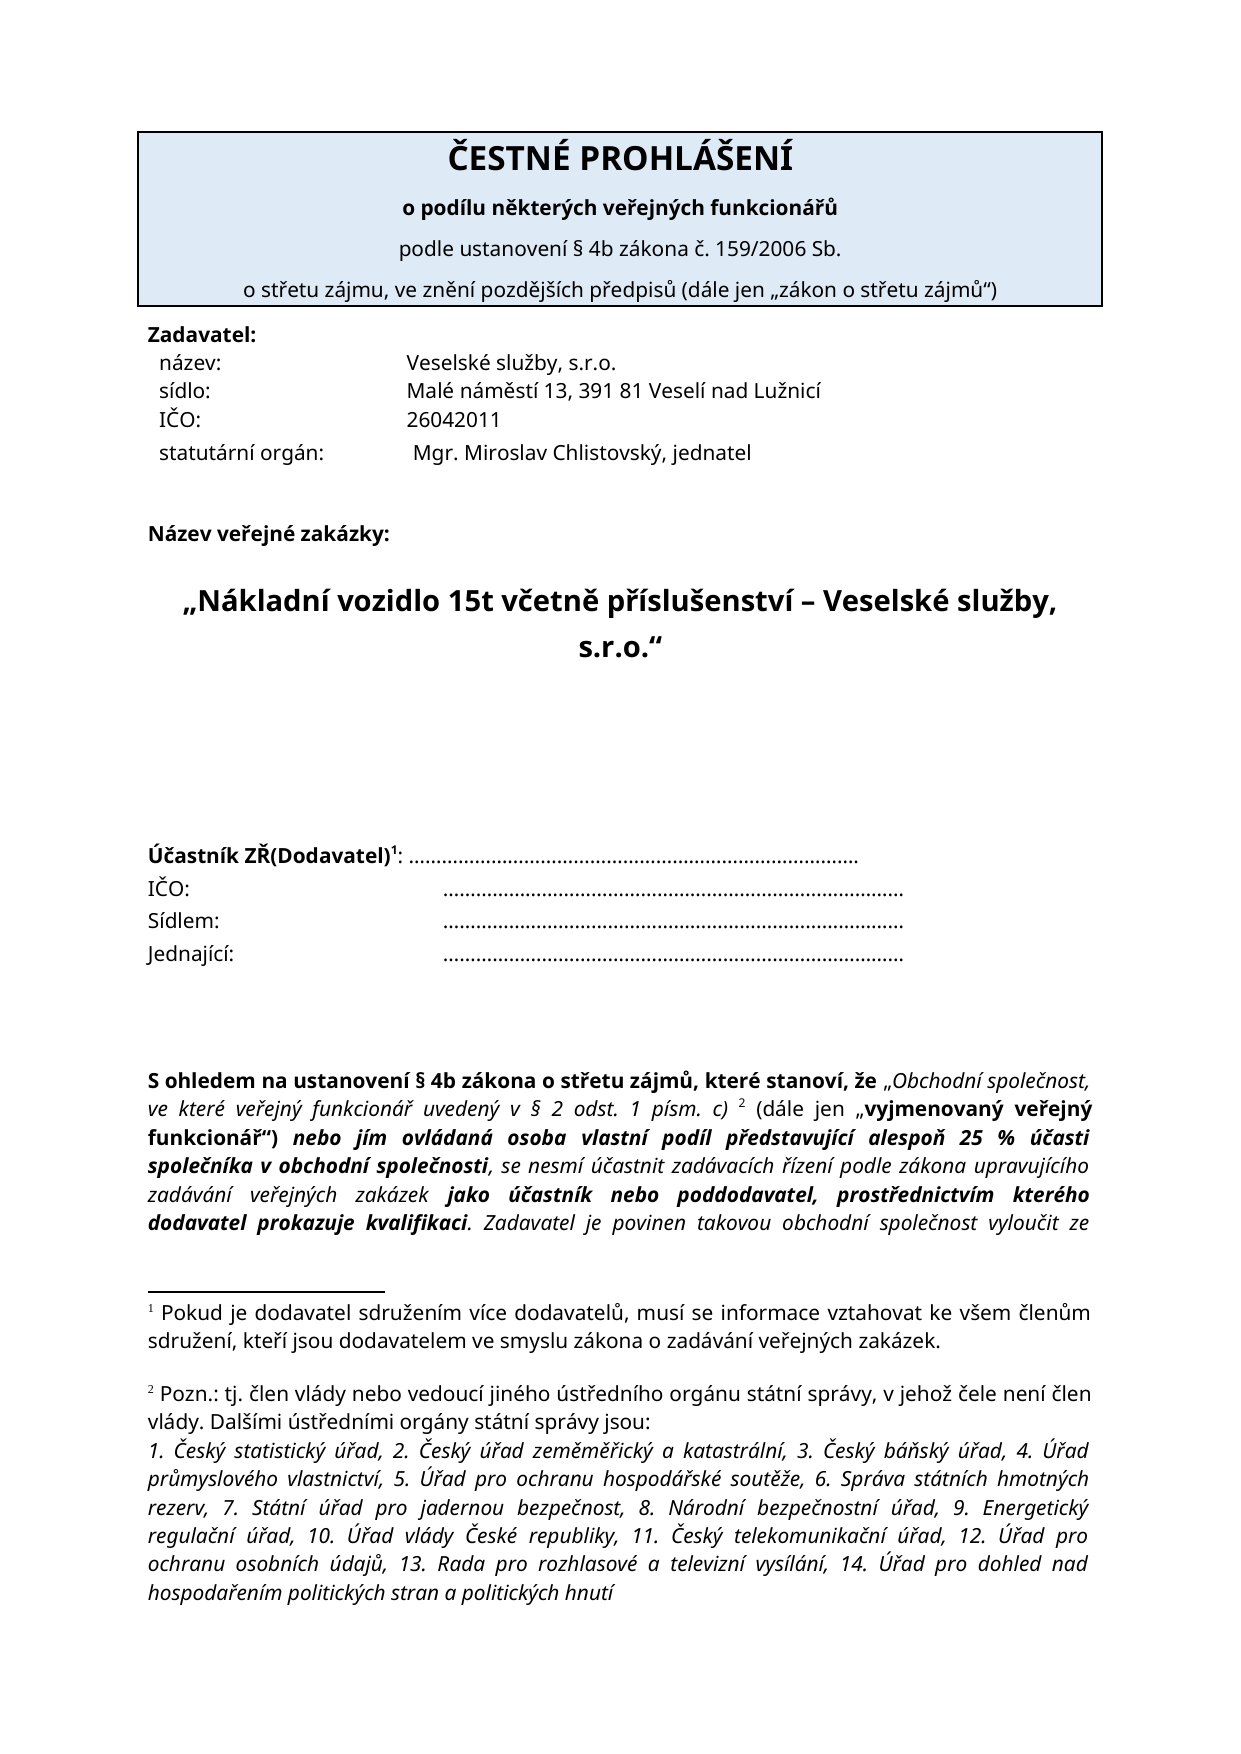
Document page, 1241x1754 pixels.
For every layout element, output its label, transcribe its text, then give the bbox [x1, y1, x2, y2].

table_header Veselské služby, s.r.o. [395, 348, 1163, 377]
text o střetu zájmu, ve znění pozdějších předpisů (dále jen „zákon o střetu zájmů“) [139, 271, 1101, 305]
text „Nákladní vozidlo 15t včetně příslušenství – Veselské služby, s.r.o.“ [148, 581, 1093, 666]
table_cell 26042011 [395, 405, 1163, 433]
text Název veřejné zakázky: [148, 519, 1093, 548]
table_cell sídlo: [148, 377, 395, 405]
text Účastník ZŘ(Dodavatel): ………………………………………………………………………. [148, 841, 1093, 870]
text o podílu některých veřejných funkcionářů [139, 189, 1101, 221]
text ČESTNÉ PROHLÁŠENÍ [139, 133, 1101, 180]
text Jednající: ………………………………………………………………………… [148, 939, 1093, 968]
text IČO: ………………………………………………………………………… [148, 874, 1093, 902]
table_cell statutární orgán: [148, 434, 395, 466]
table_cell Malé náměstí 13, 391 81 Veselí nad Lužnicí [395, 377, 1163, 405]
text Zadavatel: [148, 320, 1093, 348]
table_header název: [148, 348, 395, 377]
table_cell Mgr. Miroslav Chlistovský, jednatel [395, 434, 1163, 466]
text Sídlem: ………………………………………………………………………… [148, 907, 1093, 935]
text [148, 1066, 1093, 1237]
table_cell IČO: [148, 405, 395, 433]
text podle ustanovení § 4b zákona č. 159/2006 Sb. [139, 229, 1101, 262]
